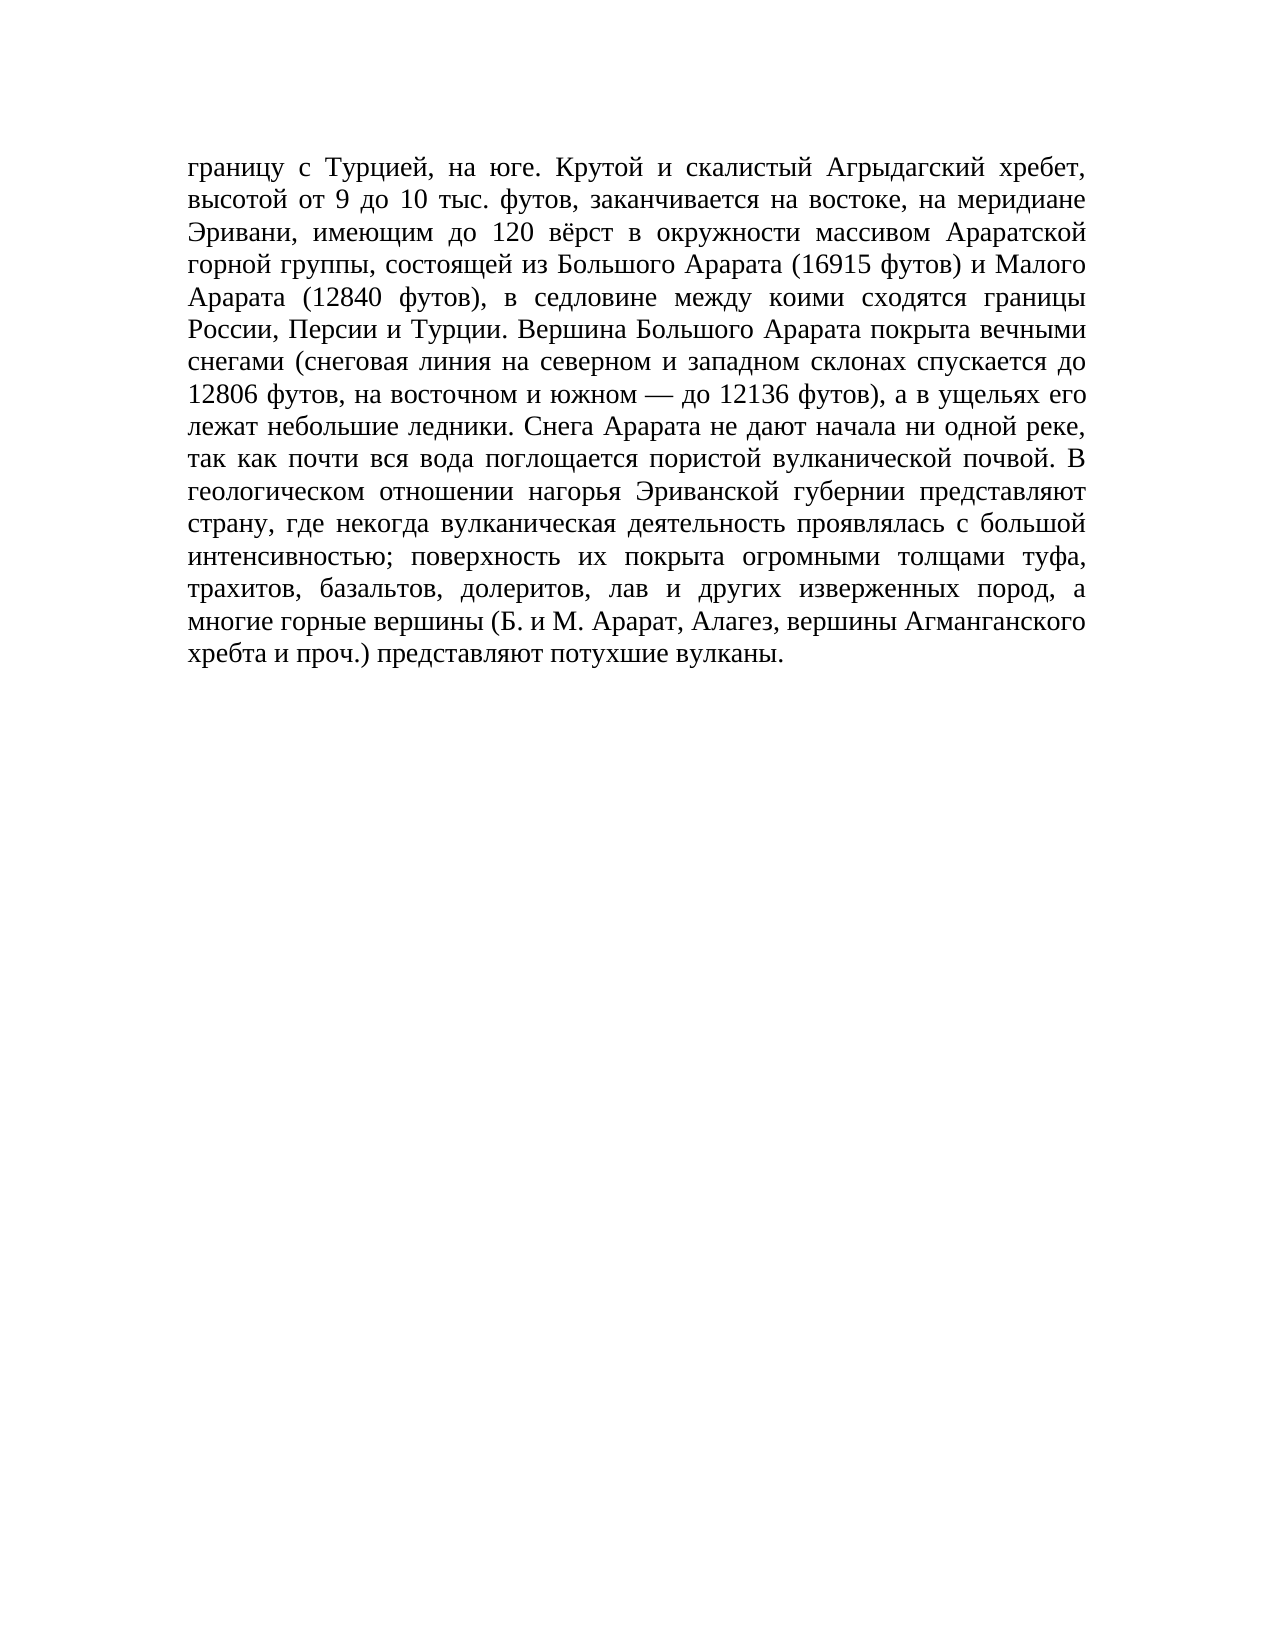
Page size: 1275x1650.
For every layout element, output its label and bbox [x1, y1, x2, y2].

text [187, 150, 1087, 668]
